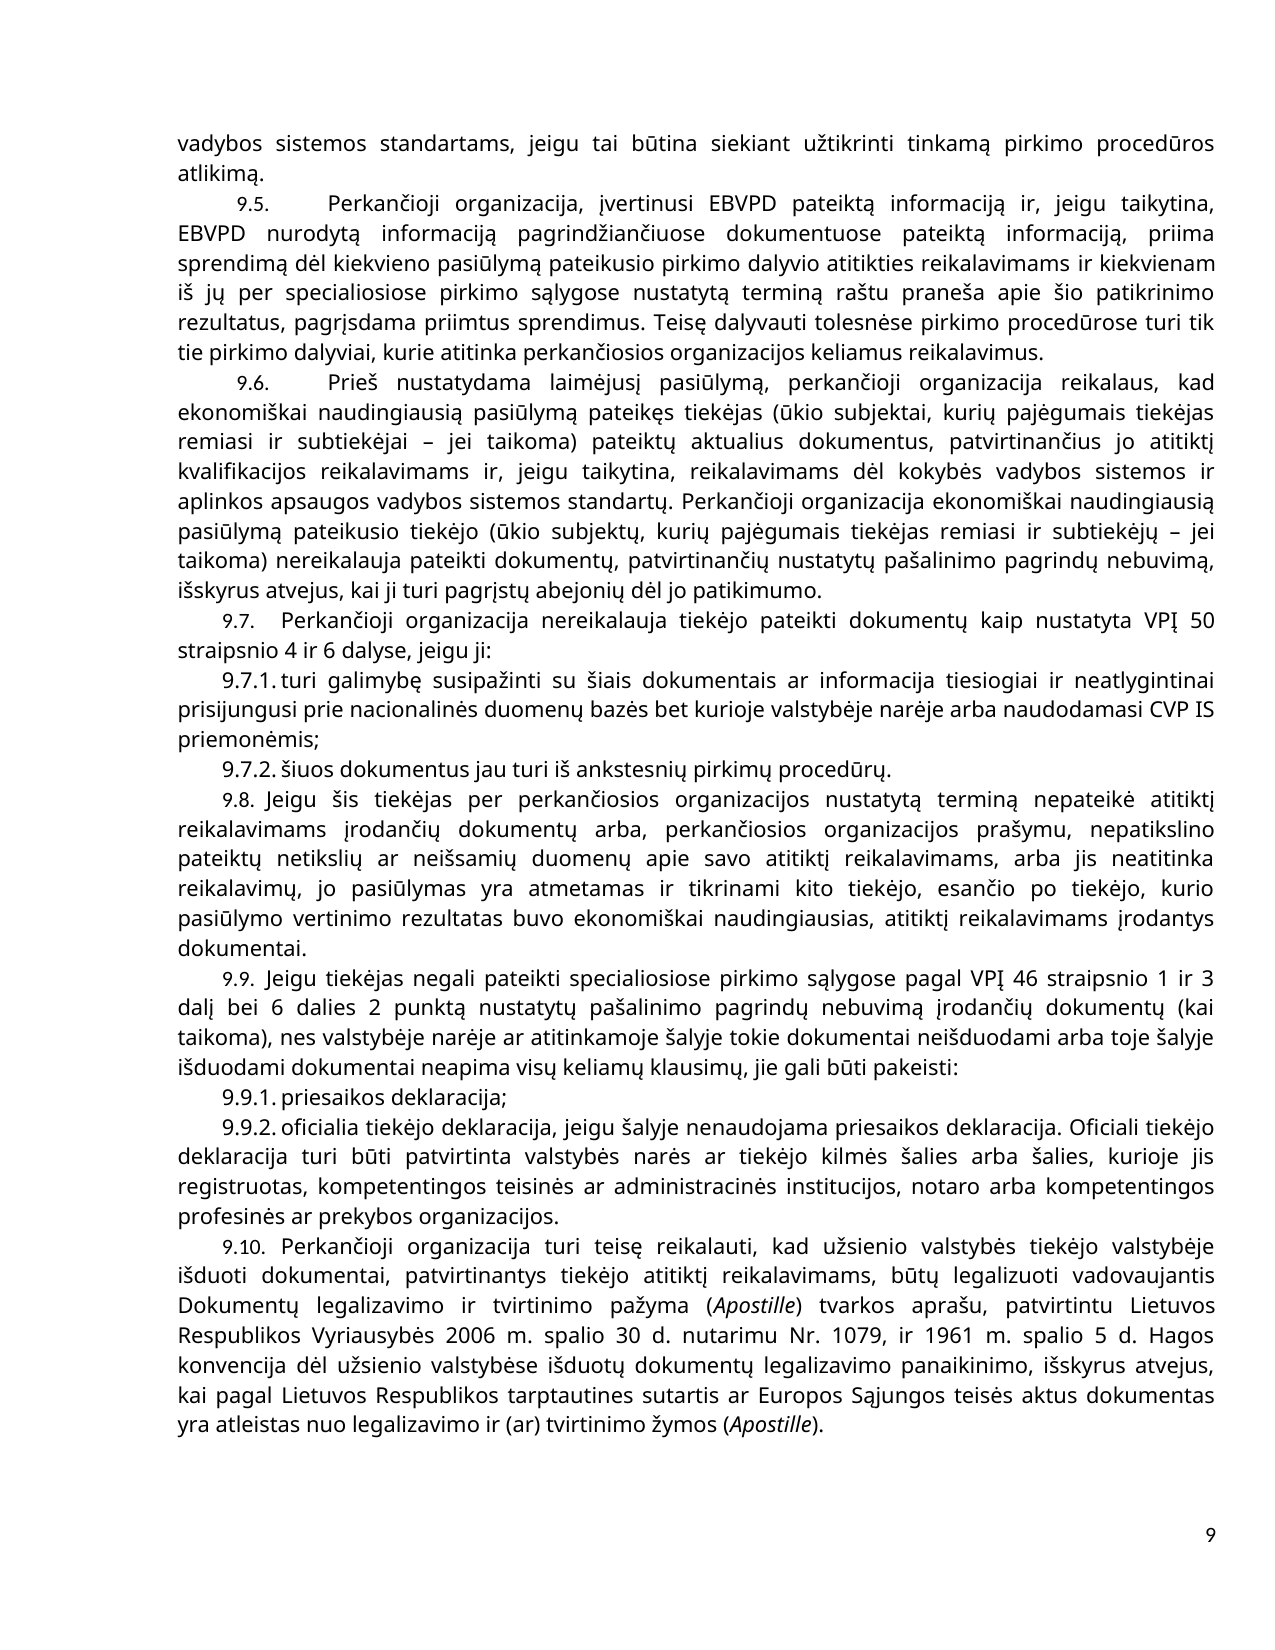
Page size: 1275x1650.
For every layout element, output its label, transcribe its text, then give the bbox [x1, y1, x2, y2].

list šiuos dokumentus jau turi iš ankstesnių pirkimų procedūrų. [177, 754, 1216, 784]
list Perkančioji organizacija turi teisę reikalauti, kad užsienio valstybės tiekėjo valstybėje išduoti dokumentai, patvirtinantys tiekėjo atitiktį reikalavimams, būtų legalizuoti vadovaujantis Dokumentų legalizavimo ir tvirtinimo pažyma (Apostille) tvarkos aprašu, patvirtintu Lietuvos Respublikos Vyriausybės 2006 m. spalio 30 d. nutarimu Nr. 1079, ir 1961 m. spalio 5 d. Hagos konvencija dėl užsienio valstybėse išduotų dokumentų legalizavimo panaikinimo, išskyrus atvejus, kai pagal Lietuvos Respublikos tarptautines sutartis ar Europos Sąjungos teisės aktus dokumentas yra atleistas nuo legalizavimo ir (ar) tvirtinimo žymos (Apostille). [177, 1231, 1216, 1439]
list oficialia tiekėjo deklaracija, jeigu šalyje nenaudojama priesaikos deklaracija. Oficiali tiekėjo deklaracija turi būti patvirtinta valstybės narės ar tiekėjo kilmės šalies arba šalies, kurioje jis registruotas, kompetentingos teisinės ar administracinės institucijos, notaro arba kompetentingos profesinės ar prekybos organizacijos. [177, 1111, 1216, 1231]
list Jeigu šis tiekėjas per perkančiosios organizacijos nustatytą terminą nepateikė atitiktį reikalavimams įrodančių dokumentų arba, perkančiosios organizacijos prašymu, nepatikslino pateiktų netikslių ar neišsamių duomenų apie savo atitiktį reikalavimams, arba jis neatitinka reikalavimų, jo pasiūlymas yra atmetamas ir tikrinami kito tiekėjo, esančio po tiekėjo, kurio pasiūlymo vertinimo rezultatas buvo ekonomiškai naudingiausias, atitiktį reikalavimams įrodantys dokumentai. [177, 784, 1216, 962]
list turi galimybę susipažinti su šiais dokumentais ar informacija tiesiogiai ir neatlygintinai prisijungusi prie nacionalinės duomenų bazės bet kurioje valstybėje narėje arba naudodamasi CVP IS priemonėmis; [177, 664, 1216, 754]
list Jeigu tiekėjas negali pateikti specialiosiose pirkimo sąlygose pagal VPĮ 46 straipsnio 1 ir 3 dalį bei 6 dalies 2 punktą nustatytų pašalinimo pagrindų nebuvimą įrodančių dokumentų (kai taikoma), nes valstybėje narėje ar atitinkamoje šalyje tokie dokumentai neišduodami arba toje šalyje išduodami dokumentai neapima visų keliamų klausimų, jie gali būti pakeisti: [177, 962, 1216, 1082]
list Perkančioji organizacija, įvertinusi EBVPD pateiktą informaciją ir, jeigu taikytina, EBVPD nurodytą informaciją pagrindžiančiuose dokumentuose pateiktą informaciją, priima sprendimą dėl kiekvieno pasiūlymą pateikusio pirkimo dalyvio atitikties reikalavimams ir kiekvienam iš jų per specialiosiose pirkimo sąlygose nustatytą terminą raštu praneša apie šio patikrinimo rezultatus, pagrįsdama priimtus sprendimus. Teisę dalyvauti tolesnėse pirkimo procedūrose turi tik tie pirkimo dalyviai, kurie atitinka perkančiosios organizacijos keliamus reikalavimus. [177, 188, 1216, 367]
list Perkančioji organizacija nereikalauja tiekėjo pateikti dokumentų kaip nustatyta VPĮ 50 straipsnio 4 ir 6 dalyse, jeigu ji: [177, 605, 1216, 664]
list Prieš nustatydama laimėjusį pasiūlymą, perkančioji organizacija reikalaus, kad ekonomiškai naudingiausią pasiūlymą pateikęs tiekėjas (ūkio subjektai, kurių pajėgumais tiekėjas remiasi ir subtiekėjai – jei taikoma) pateiktų aktualius dokumentus, patvirtinančius jo atitiktį kvalifikacijos reikalavimams ir, jeigu taikytina, reikalavimams dėl kokybės vadybos sistemos ir aplinkos apsaugos vadybos sistemos standartų. Perkančioji organizacija ekonomiškai naudingiausią pasiūlymą pateikusio tiekėjo (ūkio subjektų, kurių pajėgumais tiekėjas remiasi ir subtiekėjų – jei taikoma) nereikalauja pateikti dokumentų, patvirtinančių nustatytų pašalinimo pagrindų nebuvimą, išskyrus atvejus, kai ji turi pagrįstų abejonių dėl jo patikimumo. [177, 367, 1216, 605]
list priesaikos deklaracija; [222, 1082, 1216, 1111]
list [177, 128, 1216, 188]
